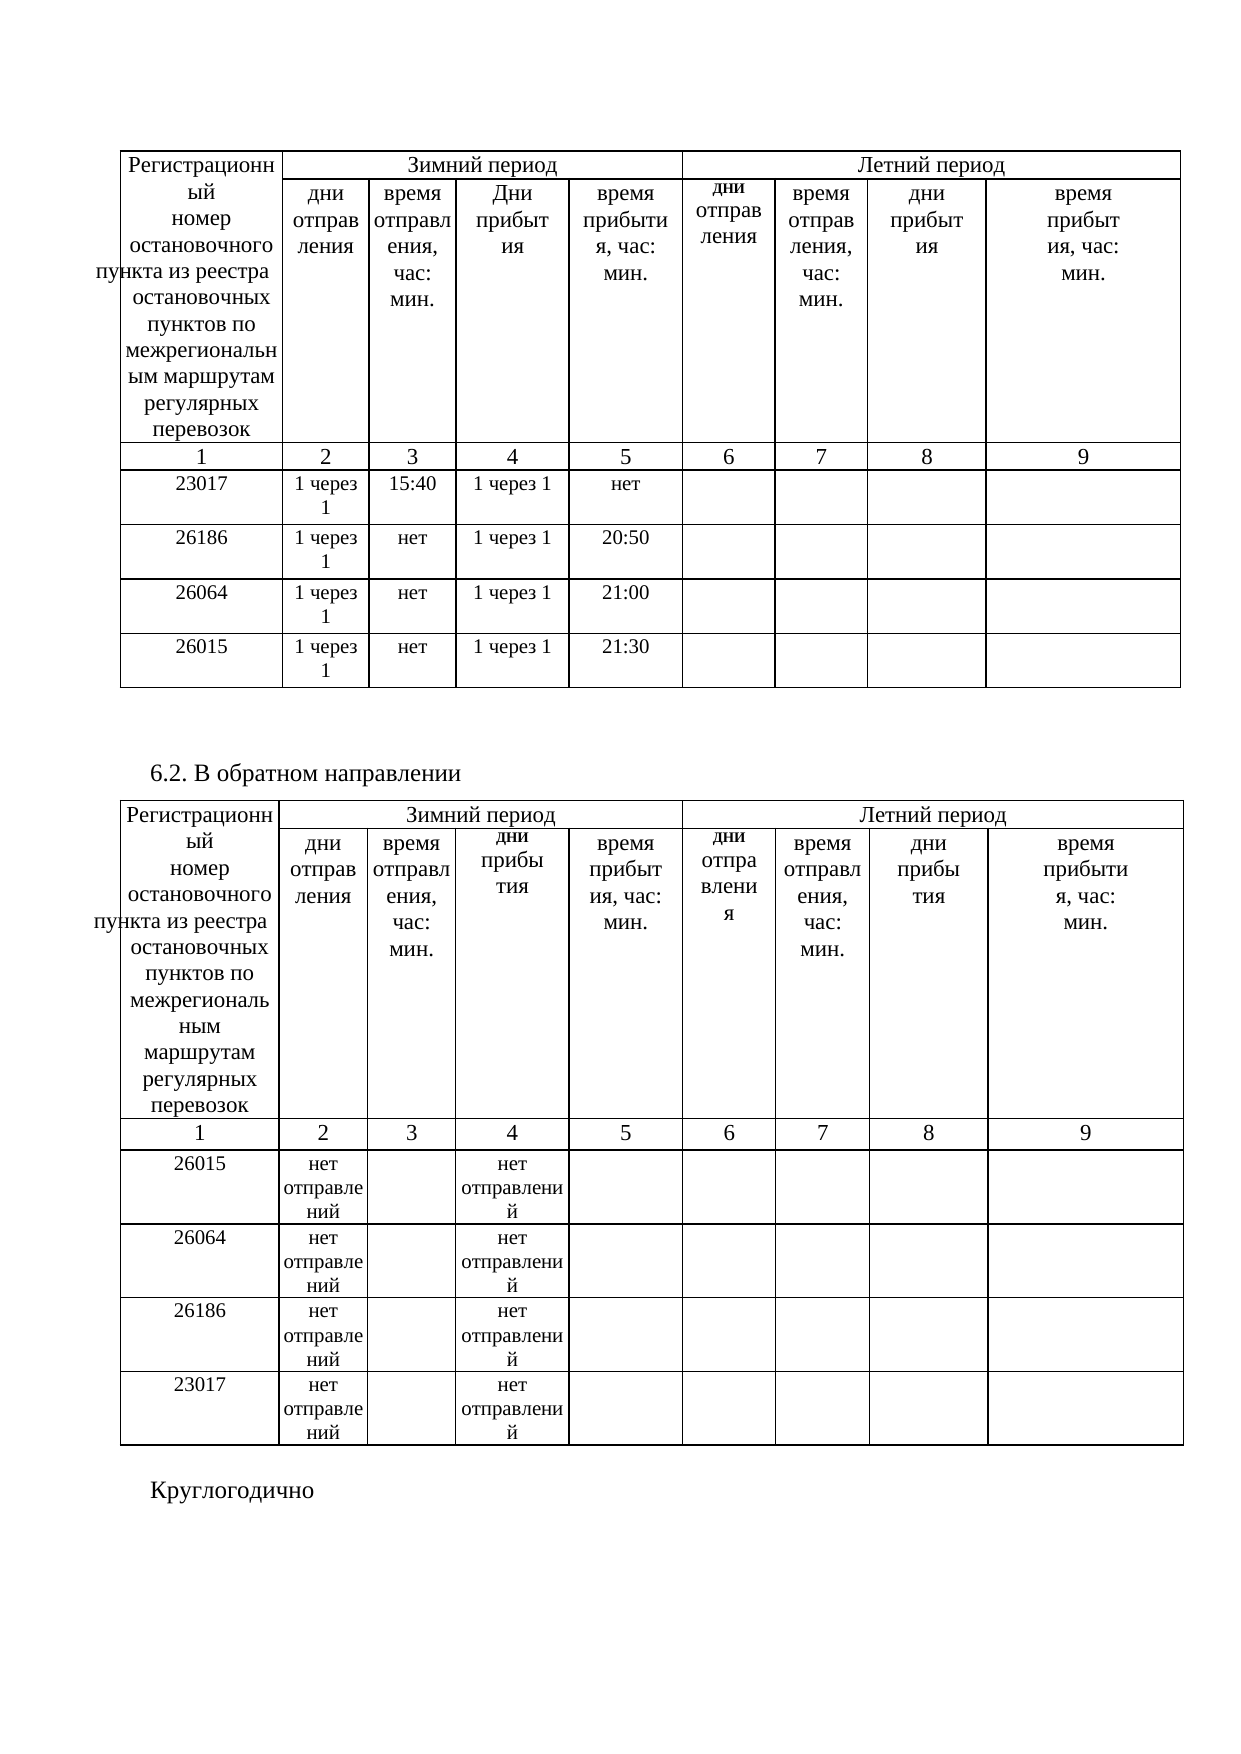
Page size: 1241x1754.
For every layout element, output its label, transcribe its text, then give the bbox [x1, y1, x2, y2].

table_cell [683, 525, 774, 578]
table_cell 1 через 1 [283, 580, 368, 632]
table_cell 6 [683, 1119, 775, 1149]
table_header Зимний период [283, 152, 682, 178]
table_cell 5 [570, 443, 682, 469]
table_cell [989, 1151, 1183, 1223]
table_cell нет отправлений [280, 1298, 367, 1371]
table_cell 1 [121, 443, 282, 469]
table_cell 26064 [121, 1225, 278, 1297]
table_cell 2 [280, 1119, 367, 1149]
table_cell 1 через 1 [283, 471, 368, 524]
table_cell 9 [987, 443, 1180, 469]
table_cell [776, 1372, 869, 1444]
table_cell [683, 1298, 775, 1371]
table_cell время отправ ления, час: мин. [776, 180, 867, 441]
table_cell нет [370, 525, 455, 578]
table_cell [683, 580, 774, 632]
table_cell [989, 1372, 1183, 1444]
text Круглогодично [150, 1475, 1090, 1503]
table_cell 26186 [121, 525, 282, 578]
table_cell [368, 1372, 455, 1444]
table_cell 2 [283, 443, 368, 469]
table_cell [776, 471, 867, 524]
table_cell 1 через 1 [457, 634, 568, 687]
table_cell [368, 1151, 455, 1223]
table_cell [868, 580, 985, 632]
table_cell [368, 1225, 455, 1297]
table_cell [868, 471, 985, 524]
table_cell 21:30 [570, 634, 682, 687]
table_cell нет [370, 634, 455, 687]
table_header Регистрационный номер остановочного пункта из реестра остановочных пунктов по межрегиональным маршрутам регулярных перевозок [121, 152, 282, 441]
text 6.2. В обратном направлении [150, 758, 1090, 787]
table_cell [570, 1151, 682, 1223]
table_cell 1 через 1 [457, 525, 568, 578]
table_cell [776, 525, 867, 578]
table_cell нет отправлений [280, 1372, 367, 1444]
table_cell [870, 1372, 987, 1444]
table_cell 7 [776, 443, 867, 469]
table_cell [776, 634, 867, 687]
table_cell 23017 [121, 1372, 278, 1444]
table_cell 26015 [121, 634, 282, 687]
table_cell [989, 1225, 1183, 1297]
table_cell 1 через 1 [283, 525, 368, 578]
table_cell Дни прибыт ия [457, 180, 568, 441]
table_cell 23017 [121, 471, 282, 524]
table_cell [868, 634, 985, 687]
table_cell [570, 1225, 682, 1297]
table_cell нет отправлений [456, 1372, 568, 1444]
table_cell [870, 1225, 987, 1297]
table_cell [987, 525, 1180, 578]
table_cell [776, 580, 867, 632]
table_cell 6 [683, 443, 774, 469]
table_cell время отправл ения, час: мин. [370, 180, 455, 441]
table_cell [683, 1225, 775, 1297]
table_cell нет [570, 471, 682, 524]
table_cell нет отправлений [280, 1225, 367, 1297]
table_cell [683, 1372, 775, 1444]
table_header Летний период [683, 152, 1180, 178]
table_cell 26186 [121, 1298, 278, 1371]
table_cell 8 [870, 1119, 987, 1149]
table_cell 8 [868, 443, 985, 469]
table_cell [570, 1372, 682, 1444]
table_cell 1 через 1 [457, 580, 568, 632]
table_cell [870, 1151, 987, 1223]
table_cell нет отправлений [280, 1151, 367, 1223]
table_cell 5 [570, 1119, 682, 1149]
table_cell дни отправ ления [280, 829, 367, 1117]
table_cell 1 через 1 [283, 634, 368, 687]
table_cell [989, 1298, 1183, 1371]
table_cell [776, 1151, 869, 1223]
table_cell 4 [457, 443, 568, 469]
table_cell [987, 580, 1180, 632]
table_cell [683, 471, 774, 524]
table_header Зимний период [280, 801, 682, 828]
table_cell [683, 1151, 775, 1223]
table_cell время прибыт ия, час: мин. [570, 829, 682, 1117]
table_cell 26064 [121, 580, 282, 632]
table_cell 21:00 [570, 580, 682, 632]
table_cell ДНИ отпра влени я [683, 829, 775, 1117]
table_cell дни прибы тия [870, 829, 987, 1117]
table_cell нет отправлений [456, 1298, 568, 1371]
table_cell нет [370, 580, 455, 632]
table_cell ДНИ прибы тия [456, 829, 568, 1117]
table_cell 15:40 [370, 471, 455, 524]
table_cell 1 [121, 1119, 278, 1149]
table_cell ДНИ отправ ления [683, 180, 774, 441]
table_cell [987, 471, 1180, 524]
table_cell время отправл ения, час: мин. [368, 829, 455, 1117]
table_cell нет отправлений [456, 1225, 568, 1297]
table_cell [870, 1298, 987, 1371]
table_cell 7 [776, 1119, 869, 1149]
table_cell время прибыт ия, час: мин. [987, 180, 1180, 441]
table_cell [776, 1298, 869, 1371]
table_cell 20:50 [570, 525, 682, 578]
table_cell время прибыти я, час: мин. [570, 180, 682, 441]
table_cell [776, 1225, 869, 1297]
table_header Регистрационный номер остановочного пункта из реестра остановочных пунктов по межрегиональным маршрутам регулярных перевозок [121, 801, 278, 1117]
table_cell дни прибыт ия [868, 180, 985, 441]
table_cell 1 через 1 [457, 471, 568, 524]
table_cell 3 [370, 443, 455, 469]
table_cell время прибыти я, час: мин. [989, 829, 1183, 1117]
table_cell [570, 1298, 682, 1371]
table_cell 9 [989, 1119, 1183, 1149]
table_cell [368, 1298, 455, 1371]
table_cell [683, 634, 774, 687]
table_cell 26015 [121, 1151, 278, 1223]
table_header Летний период [683, 801, 1183, 828]
table_cell [987, 634, 1180, 687]
table_cell нет отправлений [456, 1151, 568, 1223]
table_cell дни отправ ления [283, 180, 368, 441]
table_cell 3 [368, 1119, 455, 1149]
table_cell [868, 525, 985, 578]
table_cell 4 [456, 1119, 568, 1149]
table_cell время отправл ения, час: мин. [776, 829, 869, 1117]
